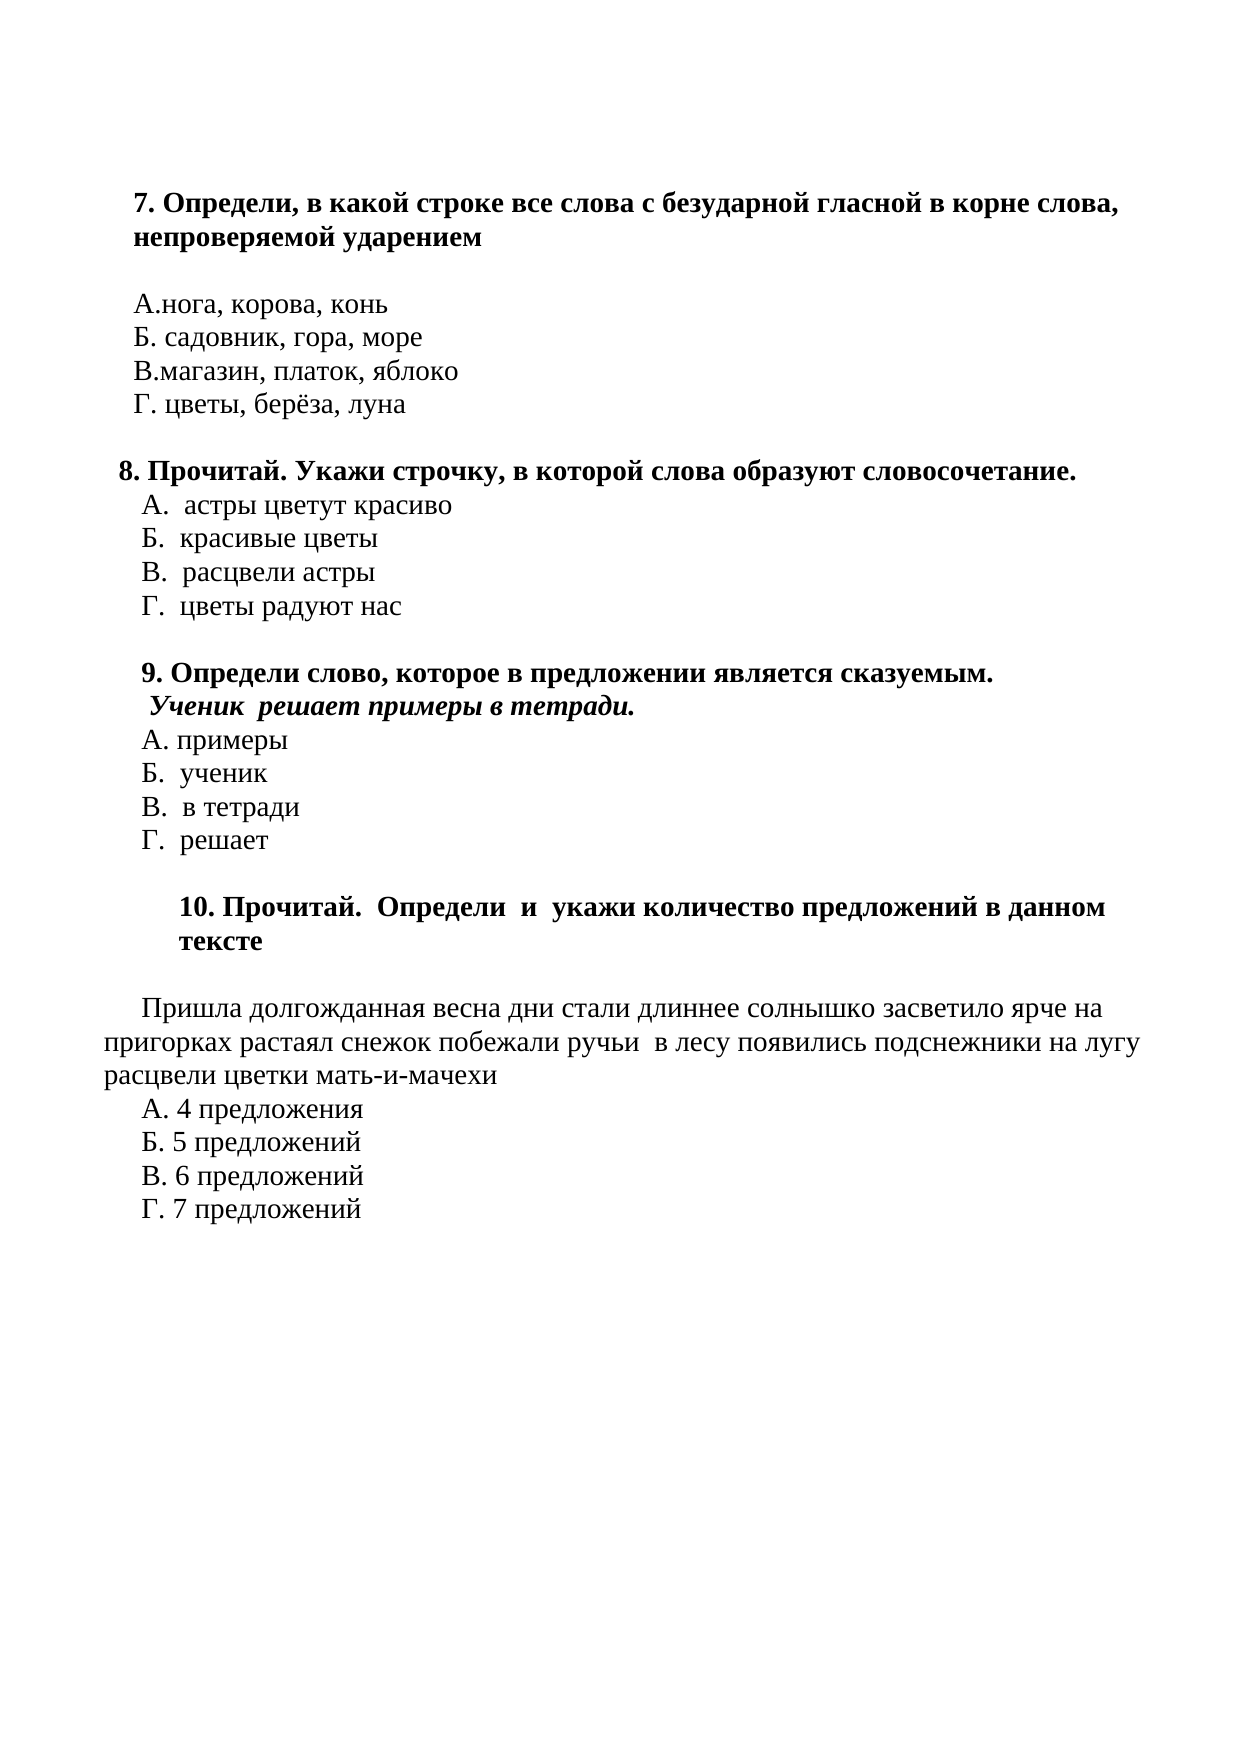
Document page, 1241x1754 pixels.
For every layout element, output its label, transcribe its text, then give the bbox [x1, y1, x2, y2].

list В. в тетради [103, 789, 1152, 822]
list А.нога, корова, конь [133, 286, 1152, 319]
list 10. Прочитай. Определи и укажи количество предложений в данном тексте [178, 889, 1152, 957]
text А. 4 предложения [103, 1091, 1152, 1124]
list А. астры цветут красиво [103, 487, 1152, 521]
list В. расцвели астры [103, 554, 1152, 588]
text В. 6 предложений [103, 1158, 1152, 1191]
list Б. садовник, гора, море [133, 319, 1152, 353]
list Г. цветы радуют нас [103, 588, 1152, 621]
text Г. 7 предложений [103, 1191, 1152, 1225]
text Пришла долгожданная весна дни стали длиннее солнышко засветило ярче на пригорках растаял снежок побежали ручьи в лесу появились подснежники на лугу расцвели цветки мать-и-мачехи [103, 990, 1152, 1091]
list 7. Определи, в какой строке все слова с безударной гласной в корне слова, непроверяемой ударением [133, 185, 1152, 252]
list В.магазин, платок, яблоко [133, 353, 1152, 386]
list Б. красивые цветы [103, 521, 1152, 554]
list 9. Определи слово, которое в предложении является сказуемым. [103, 655, 1152, 688]
list Б. ученик [103, 755, 1152, 789]
list Г. решает [103, 822, 1152, 856]
list Ученик решает примеры в тетради. [103, 688, 1152, 722]
list Г. цветы, берёза, луна [133, 386, 1152, 420]
text Б. 5 предложений [103, 1124, 1152, 1158]
list А. примеры [103, 722, 1152, 755]
text 8. Прочитай. Укажи строчку, в которой слова образуют словосочетание. [118, 453, 1152, 487]
